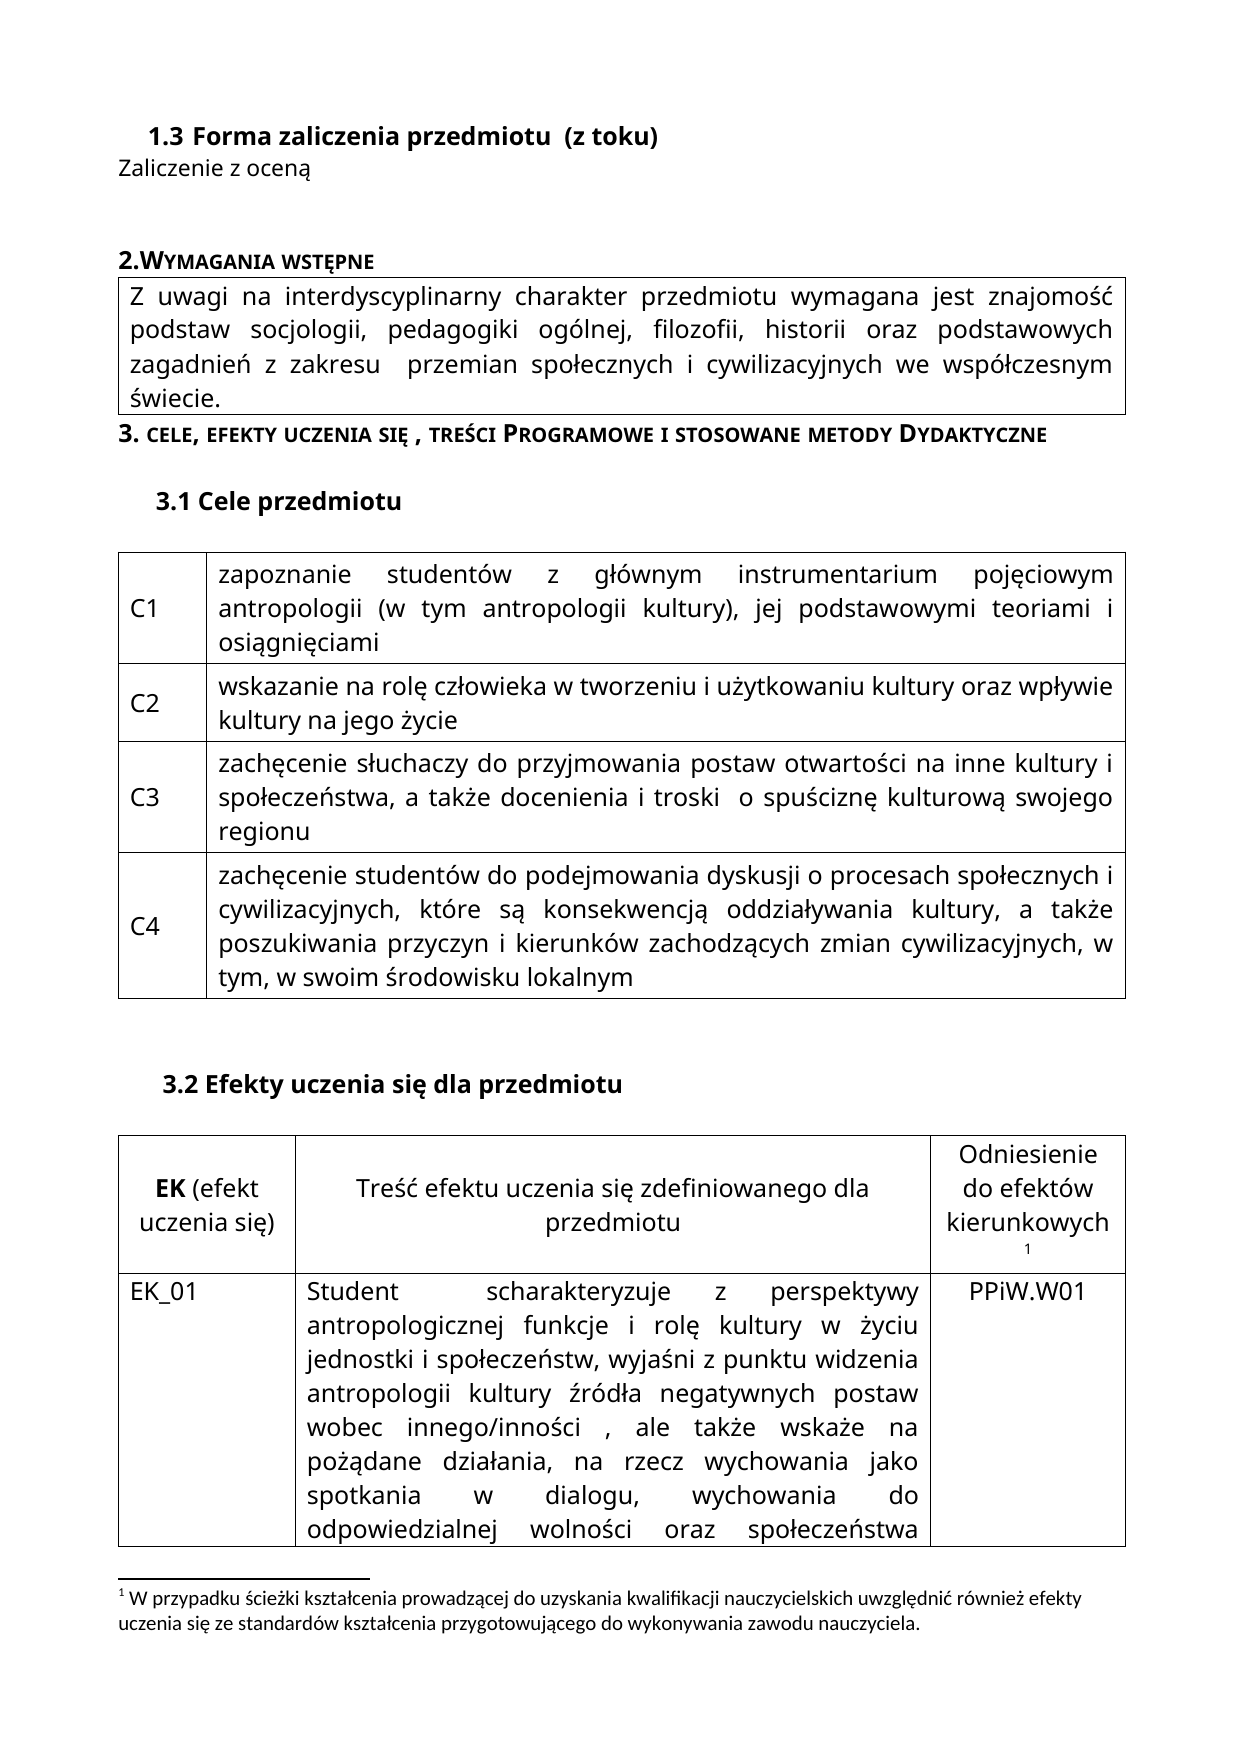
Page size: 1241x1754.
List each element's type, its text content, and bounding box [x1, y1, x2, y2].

table_header C1 [119, 553, 206, 663]
text 3.1 Cele przedmiotu [156, 483, 1122, 518]
table_header Treść efektu uczenia się zdefiniowanego dla przedmiotu [296, 1136, 930, 1272]
table_cell wskazanie na rolę człowieka w tworzeniu i użytkowaniu kultury oraz wpływie kultury na jego życie [207, 664, 1125, 741]
table_header zapoznanie studentów z głównym instrumentarium pojęciowym antropologii (w tym antropologii kultury), jej podstawowymi teoriami i osiągnięciami [207, 553, 1125, 663]
table_cell PPiW.W01 [931, 1274, 1125, 1546]
table_header Odniesienie do efektów kierunkowych [931, 1136, 1125, 1272]
table_header EK (efekt uczenia się) [119, 1136, 295, 1272]
text 3. cele, efekty uczenia się , treści Programowe i stosowane metody Dydaktyczne [118, 415, 1122, 449]
table_cell zachęcenie studentów do podejmowania dyskusji o procesach społecznych i cywilizacyjnych, które są konsekwencją oddziaływania kultury, a także poszukiwania przyczyn i kierunków zachodzących zmian cywilizacyjnych, w tym, w swoim środowisku lokalnym [207, 853, 1125, 998]
table_header Z uwagi na interdyscyplinarny charakter przedmiotu wymagana jest znajomość podstaw socjologii, pedagogiki ogólnej, filozofii, historii oraz podstawowych zagadnień z zakresu przemian społecznych i cywilizacyjnych we współczesnym świecie. [119, 278, 1125, 414]
table_cell EK_01 [119, 1274, 295, 1546]
text 2.Wymagania wstępne [118, 243, 1122, 277]
table_cell C4 [119, 853, 206, 998]
table_cell C3 [119, 742, 206, 852]
text 3.2 Efekty uczenia się dla przedmiotu [162, 1067, 1122, 1101]
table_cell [296, 1274, 930, 1546]
table_cell C2 [119, 664, 206, 741]
text Zaliczenie z oceną [118, 152, 1122, 183]
table_cell zachęcenie słuchaczy do przyjmowania postaw otwartości na inne kultury i społeczeństwa, a także docenienia i troski o spuściznę kulturową swojego regionu [207, 742, 1125, 852]
text 1.3 Forma zaliczenia przedmiotu (z toku) [148, 118, 1122, 152]
